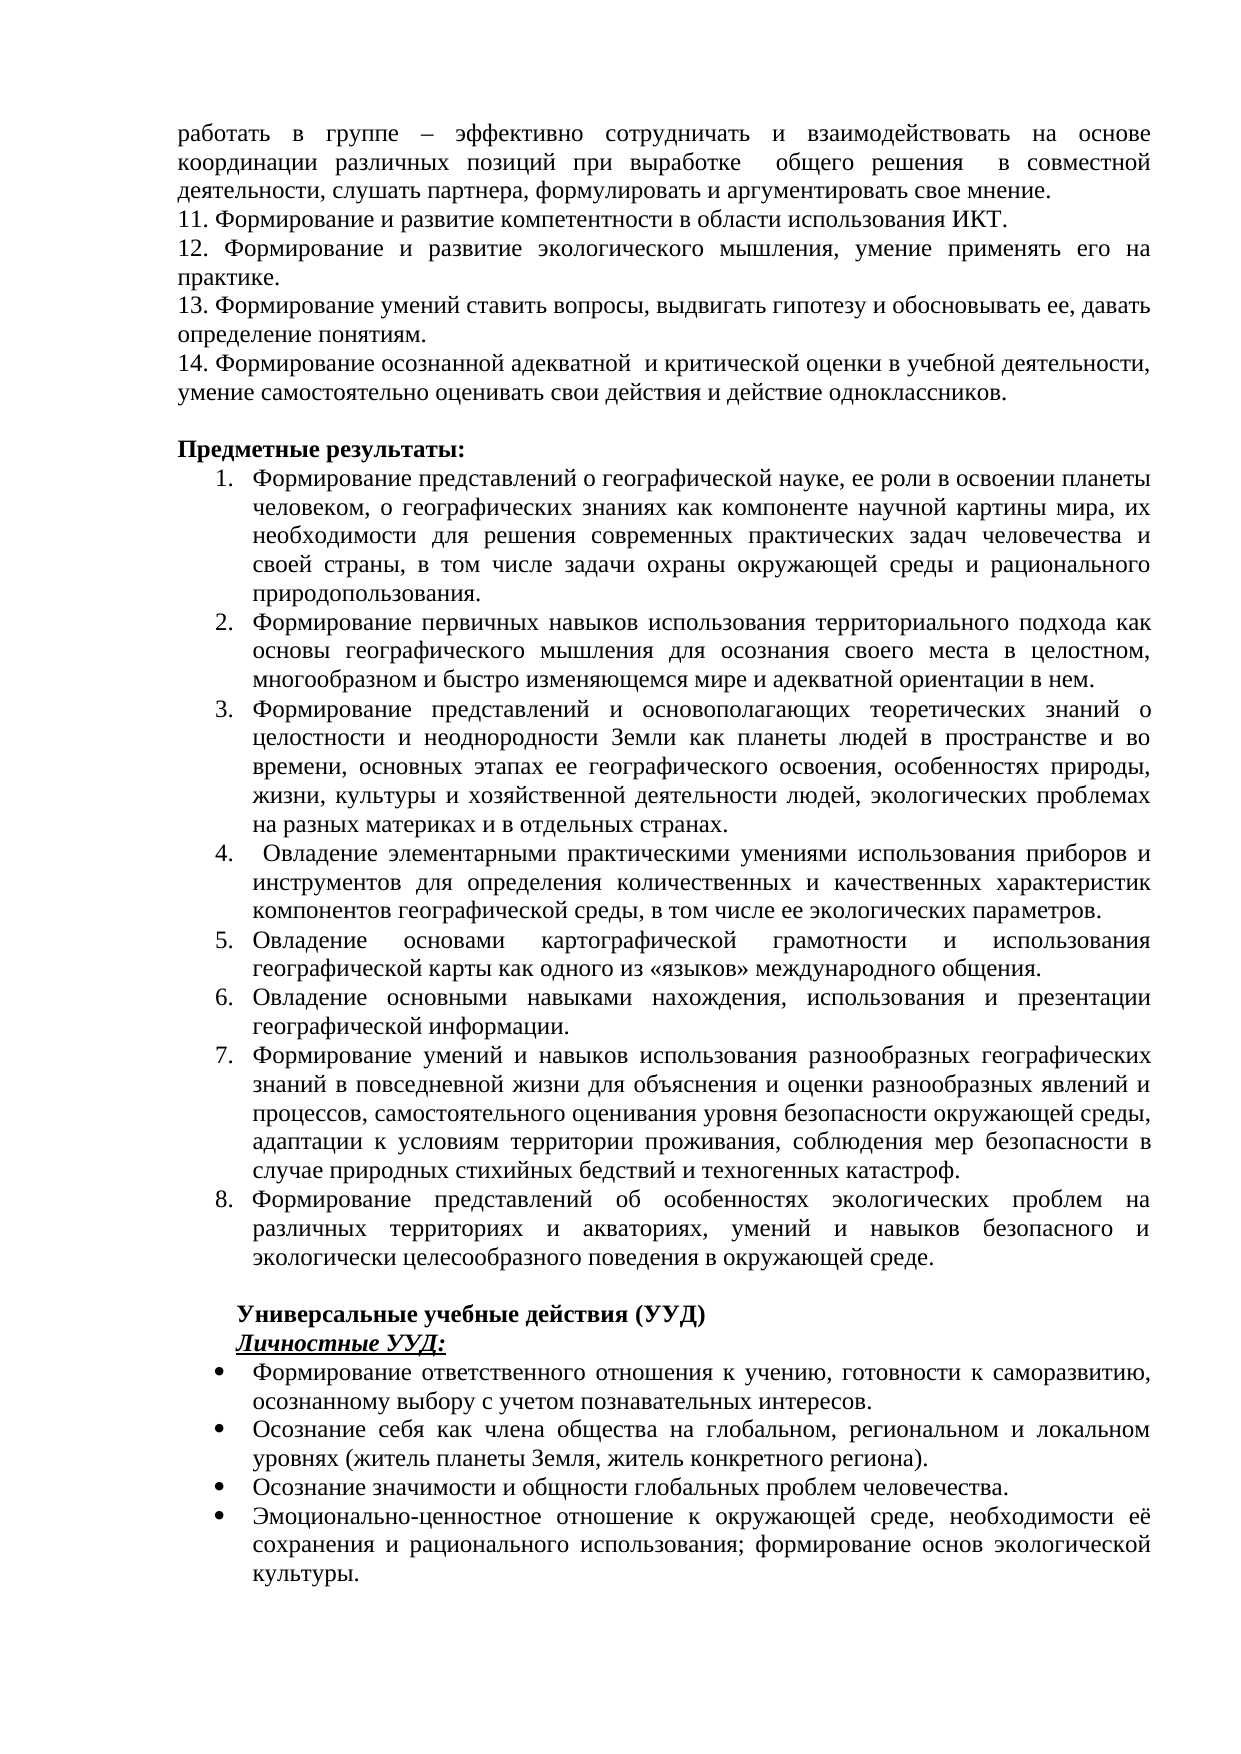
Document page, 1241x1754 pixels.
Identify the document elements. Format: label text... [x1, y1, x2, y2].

text Предметные результаты: [177, 434, 1152, 463]
list Формирование представлений о географической науке, ее роли в освоении планеты человеком, о географических знаниях как компоненте научной картины мира, их необходимости для решения современных практических задач человечества и своей страны, в том числе задачи охраны окружающей среды и рационального природопользования. [215, 463, 1152, 607]
list Овладение основами картографической грамотности и использования географической карты как одного из «языков» международного общения. [215, 925, 1151, 982]
list Формирование умений и навыков использования разнообразных географических знаний в повседневной жизни для объяснения и оценки разнообразных явлений и процессов, самостоятельного оценивания уровня безопасности окружающей среды, адаптации к условиям территории проживания, соблюдения мер безопасности в случае природных стихийных бедствий и техногенных катастроф. [215, 1040, 1152, 1184]
list Овладение основными навыками нахождения, использования и презентации географической информации. [215, 982, 1151, 1040]
text Универсальные учебные действия (УУД) [177, 1299, 1152, 1328]
list Формирование ответственного отношения к учению, готовности к саморазвитию, осознанному выбору с учетом познавательных интересов. [215, 1357, 1152, 1414]
list Овладение элементарными практическими умениями использования приборов и инструментов для определения количественных и качественных характеристик компонентов географической среды, в том числе ее экологических параметров. [215, 838, 1152, 924]
list Эмоционально-ценностное отношение к окружающей среде, необходимости её сохранения и рационального использования; формирование основ экологической культуры. [215, 1501, 1152, 1587]
list Формирование первичных навыков использования территориального подхода как основы географического мышления для осознания своего места в целостном, многообразном и быстро изменяющемся мире и адекватной ориентации в нем. [215, 607, 1152, 693]
list Осознание себя как члена общества на глобальном, региональном и локальном уровнях (житель планеты Земля, житель конкретного региона). [215, 1414, 1152, 1472]
text 11. Формирование и развитие компетентности в области использования ИКТ. [177, 204, 1152, 233]
text работать в группе – эффективно сотрудничать и взаимодействовать на основе координации различных позиций при выработке общего решения в совместной деятельности, слушать партнера, формулировать и аргументировать свое мнение. [177, 118, 1152, 204]
text 13. Формирование умений ставить вопросы, выдвигать гипотезу и обосновывать ее, давать определение понятиям. [177, 291, 1152, 348]
list Формирование представлений об особенностях экологических проблем на различных территориях и акваториях, умений и навыков безопасного и экологически целесообразного поведения в окружающей среде. [215, 1184, 1150, 1271]
list Формирование представлений и основополагающих теоретических знаний о целостности и неоднородности Земли как планеты людей в пространстве и во времени, основных этапах ее географического освоения, особенностях природы, жизни, культуры и хозяйственной деятельности людей, экологических проблемах на разных материках и в отдельных странах. [215, 694, 1152, 837]
text 12. Формирование и развитие экологического мышления, умение применять его на практике. [177, 233, 1152, 291]
text 14. Формирование осознанной адекватной и критической оценки в учебной деятельности, умение самостоятельно оценивать свои действия и действие одноклассников. [177, 348, 1152, 406]
list Осознание значимости и общности глобальных проблем человечества. [215, 1472, 1152, 1501]
text Личностные УУД: [177, 1328, 1152, 1357]
